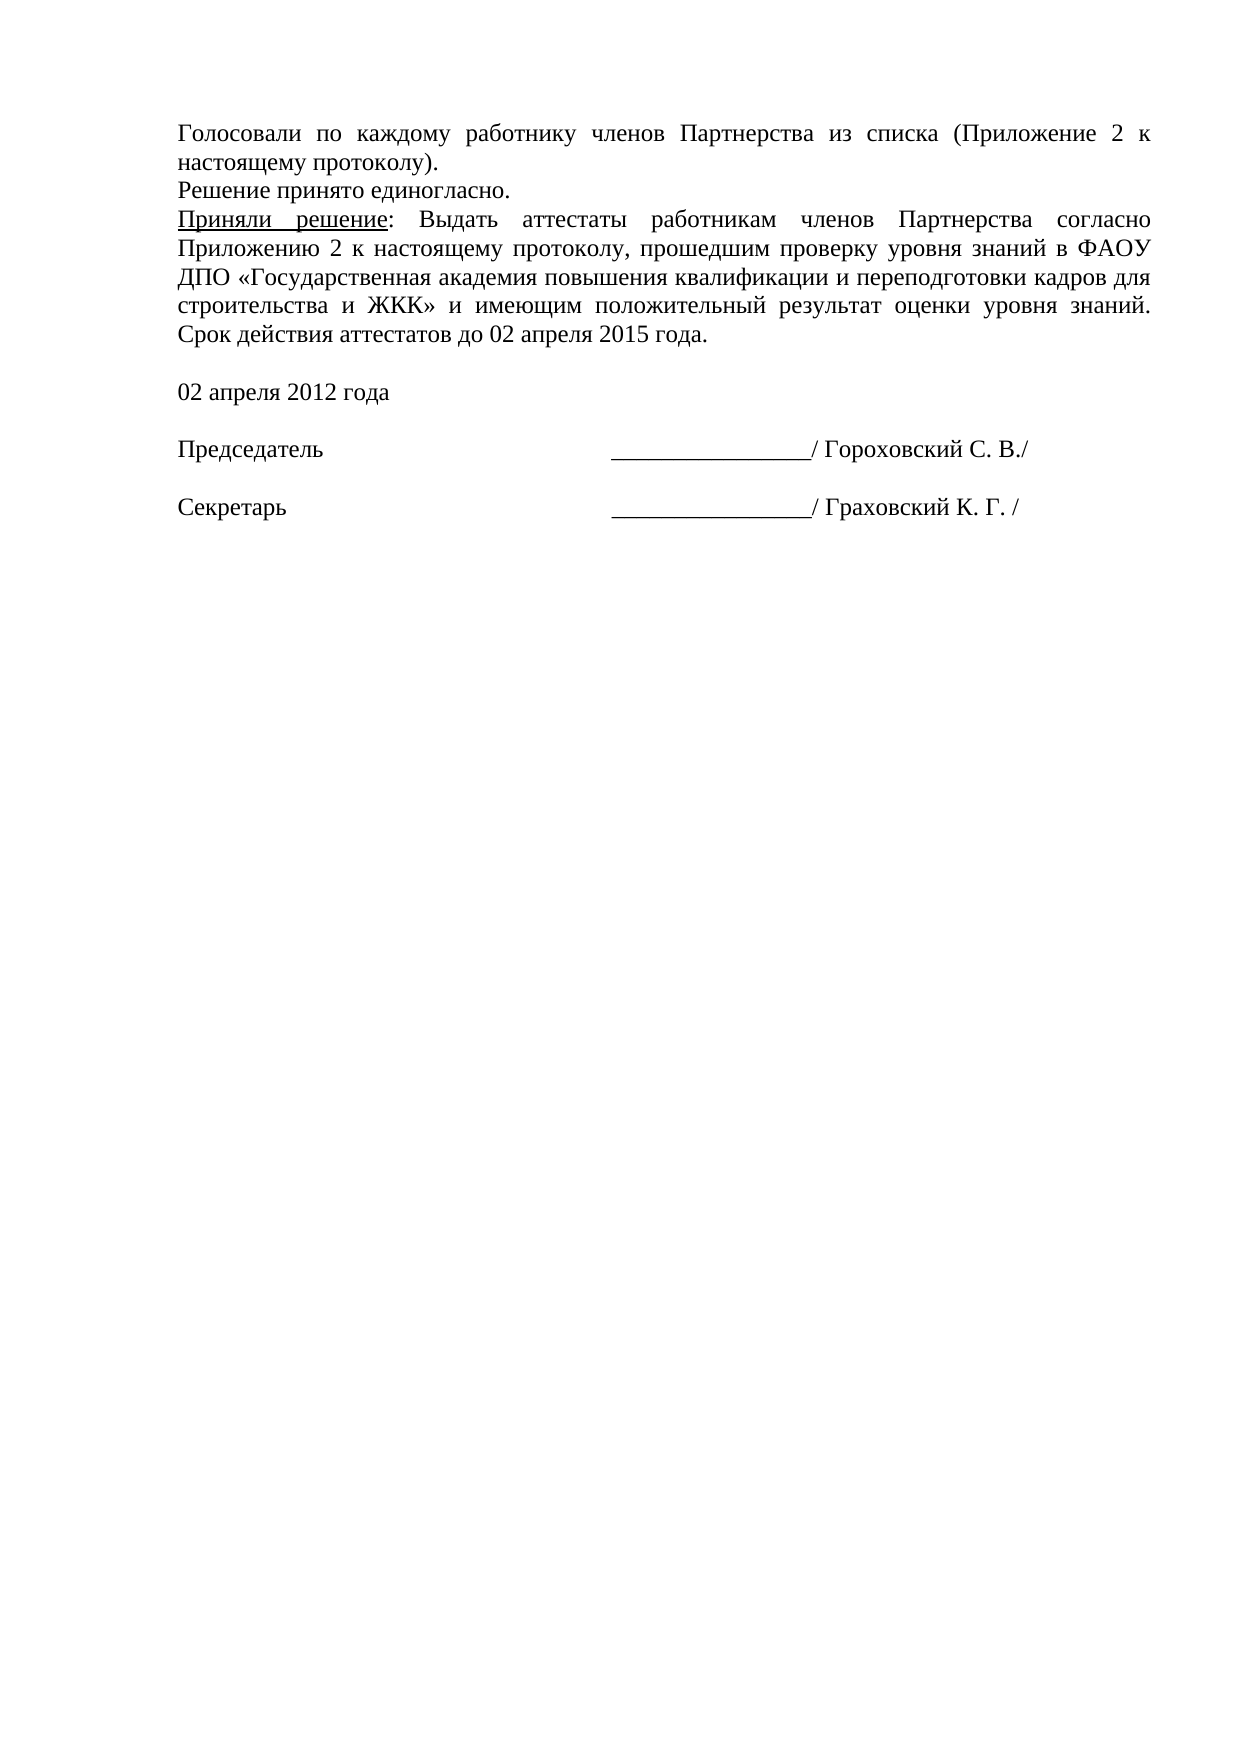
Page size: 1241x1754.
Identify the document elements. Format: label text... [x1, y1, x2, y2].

text 02 апреля 2012 года [177, 377, 1152, 406]
text Председатель ________________/ Гороховский С. В. / [177, 434, 1152, 463]
text Голосовали по каждому работнику членов Партнерства из списка (Приложение 2 к настоящему протоколу). [177, 118, 1152, 176]
text Решение принято единогласно. [177, 176, 1152, 204]
text Секретарь ________________/ Граховский К. Г. / [177, 492, 1152, 521]
text Приняли решение: Выдать аттестаты работникам членов Партнерства согласно Приложению 2 к настоящему протоколу, прошедшим проверку уровня знаний в ФАОУ ДПО «Государственная академия повышения квалификации и переподготовки кадров для строительства и ЖКК» и имеющим положительный результат оценки уровня знаний. Срок действия аттестатов до 02 апреля 2015 года. [177, 204, 1152, 348]
